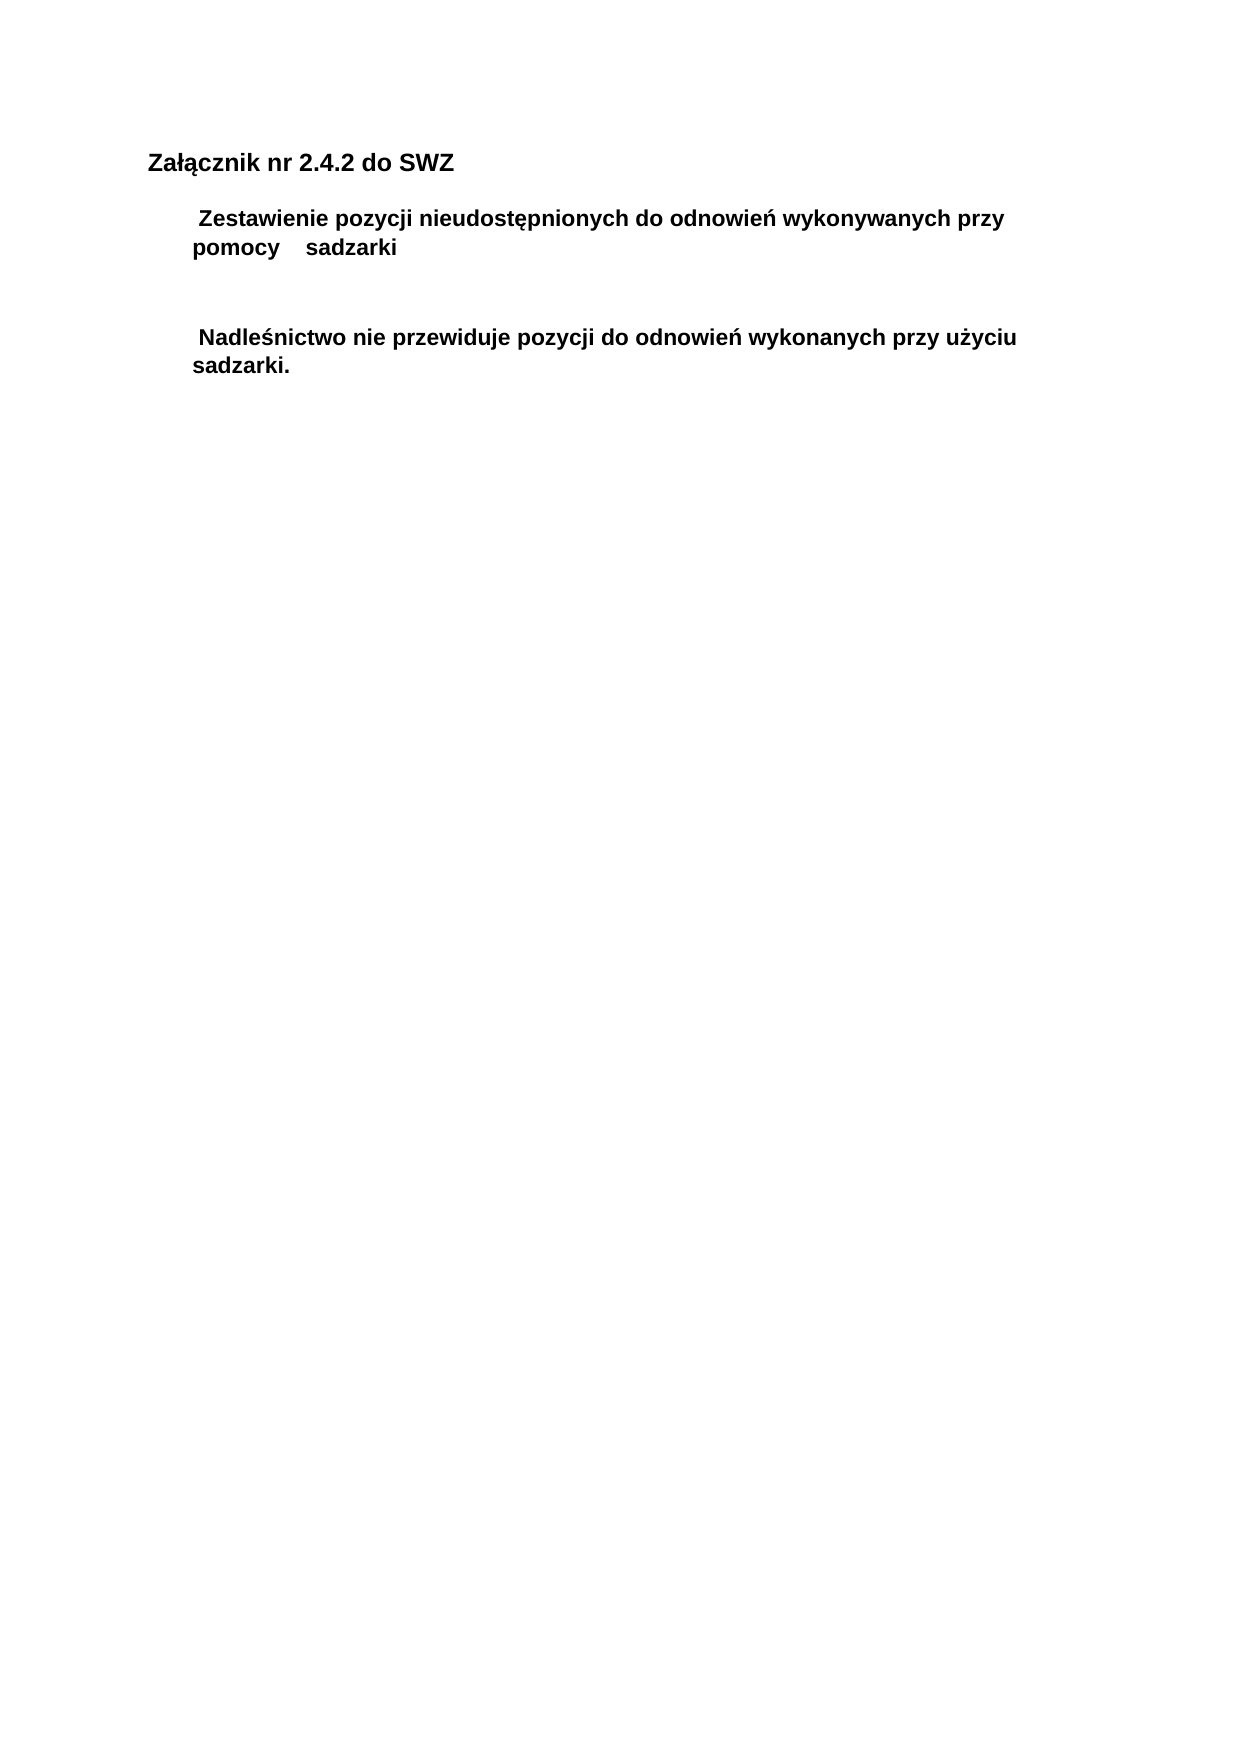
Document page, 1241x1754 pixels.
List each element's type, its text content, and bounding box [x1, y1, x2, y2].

text Zestawienie pozycji nieudostępnionych do odnowień wykonywanych przy pomocy sadzarki [148, 205, 1093, 260]
text Nadleśnictwo nie przewiduje pozycji do odnowień wykonanych przy użyciu sadzarki. [148, 324, 1093, 378]
table_header Załącznik nr 2.4.2 do SWZ [148, 148, 1240, 205]
